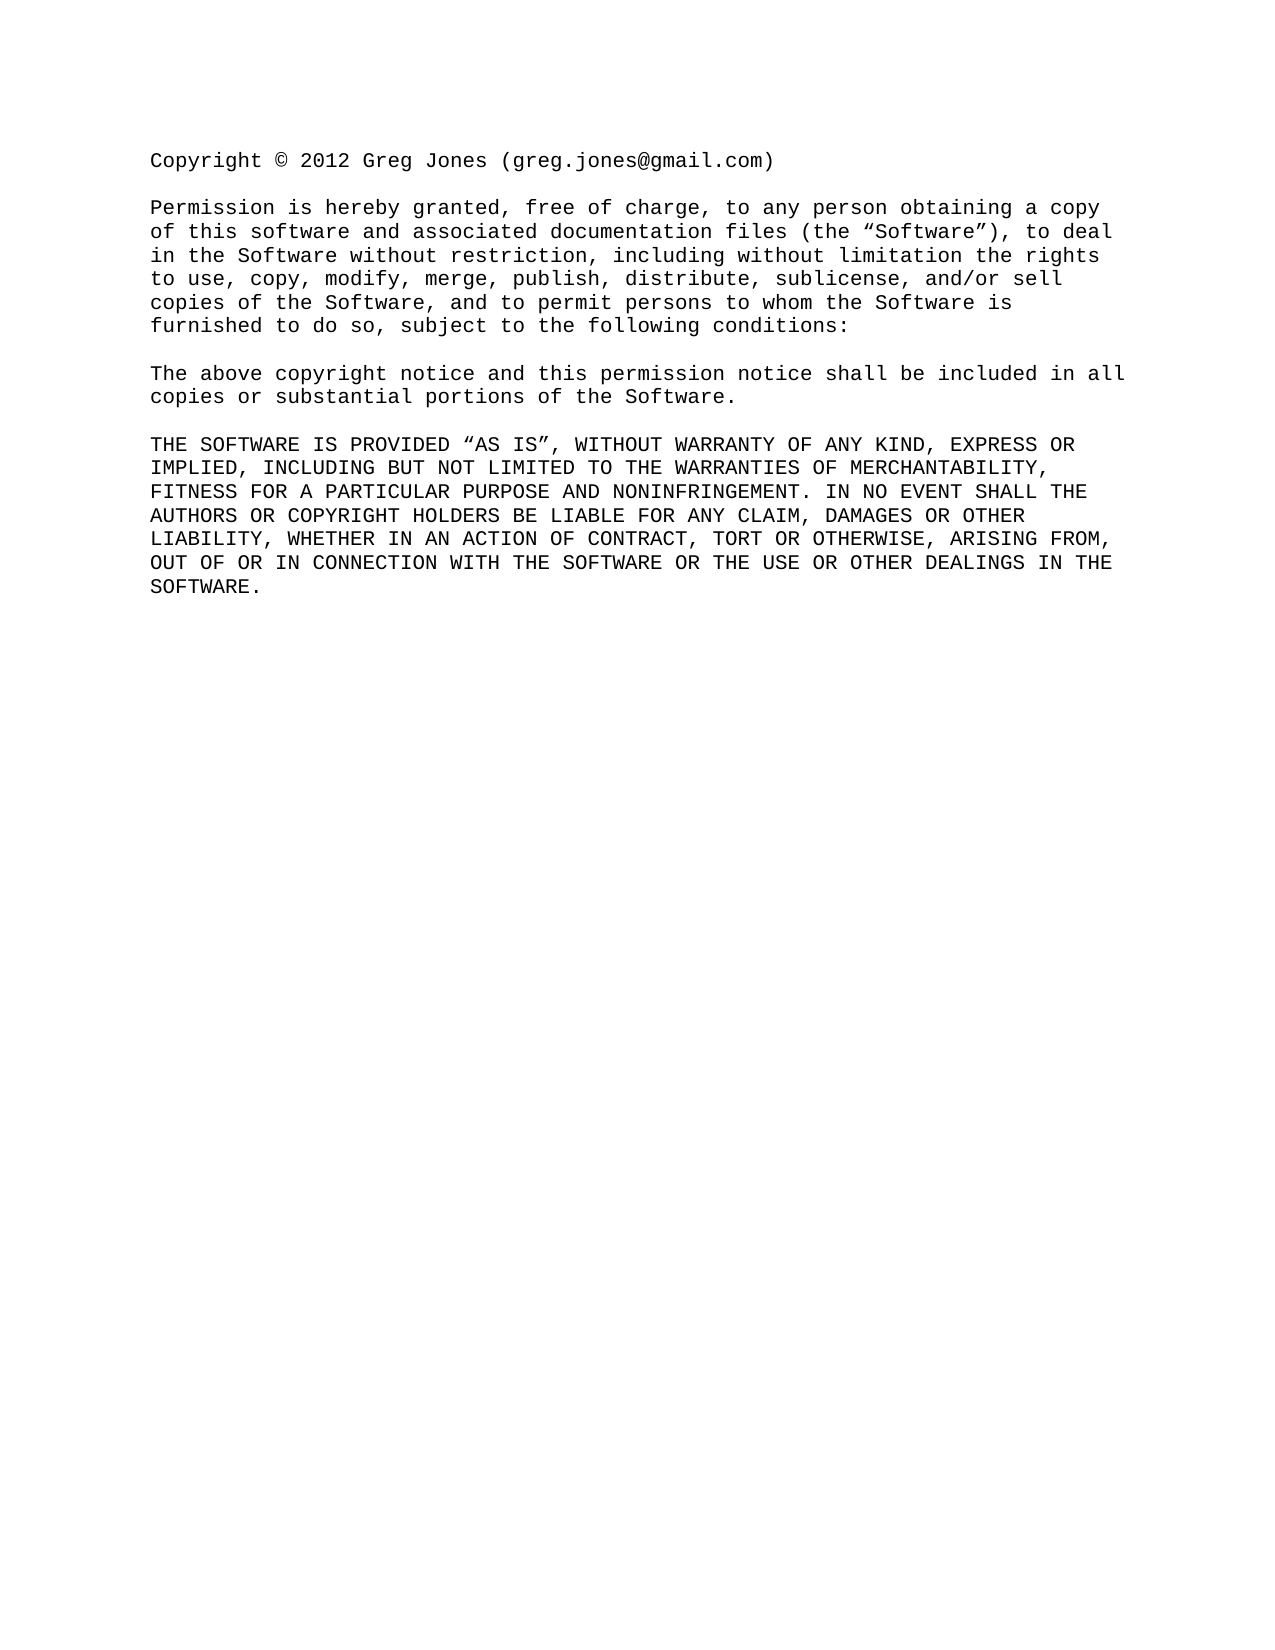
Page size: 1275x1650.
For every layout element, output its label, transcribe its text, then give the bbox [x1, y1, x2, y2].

text Permission is hereby granted, free of charge, to any person obtaining a copy of this software and associated documentation files (the “Software”), to deal in the Software without restriction, including without limitation the rights to use, copy, modify, merge, publish, distribute, sublicense, and/or sell copies of the Software, and to permit persons to whom the Software is furnished to do so, subject to the following conditions: [150, 197, 1125, 339]
text Copyright © 2012 Greg Jones (greg.jones@gmail.com) [150, 150, 1125, 174]
text The above copyright notice and this permission notice shall be included in all copies or substantial portions of the Software. [150, 363, 1125, 410]
text THE SOFTWARE IS PROVIDED “AS IS”, WITHOUT WARRANTY OF ANY KIND, EXPRESS OR IMPLIED, INCLUDING BUT NOT LIMITED TO THE WARRANTIES OF MERCHANTABILITY, FITNESS FOR A PARTICULAR PURPOSE AND NONINFRINGEMENT. IN NO EVENT SHALL THE AUTHORS OR COPYRIGHT HOLDERS BE LIABLE FOR ANY CLAIM, DAMAGES OR OTHER LIABILITY, WHETHER IN AN ACTION OF CONTRACT, TORT OR OTHERWISE, ARISING FROM, OUT OF OR IN CONNECTION WITH THE SOFTWARE OR THE USE OR OTHER DEALINGS IN THE SOFTWARE. [150, 434, 1125, 599]
